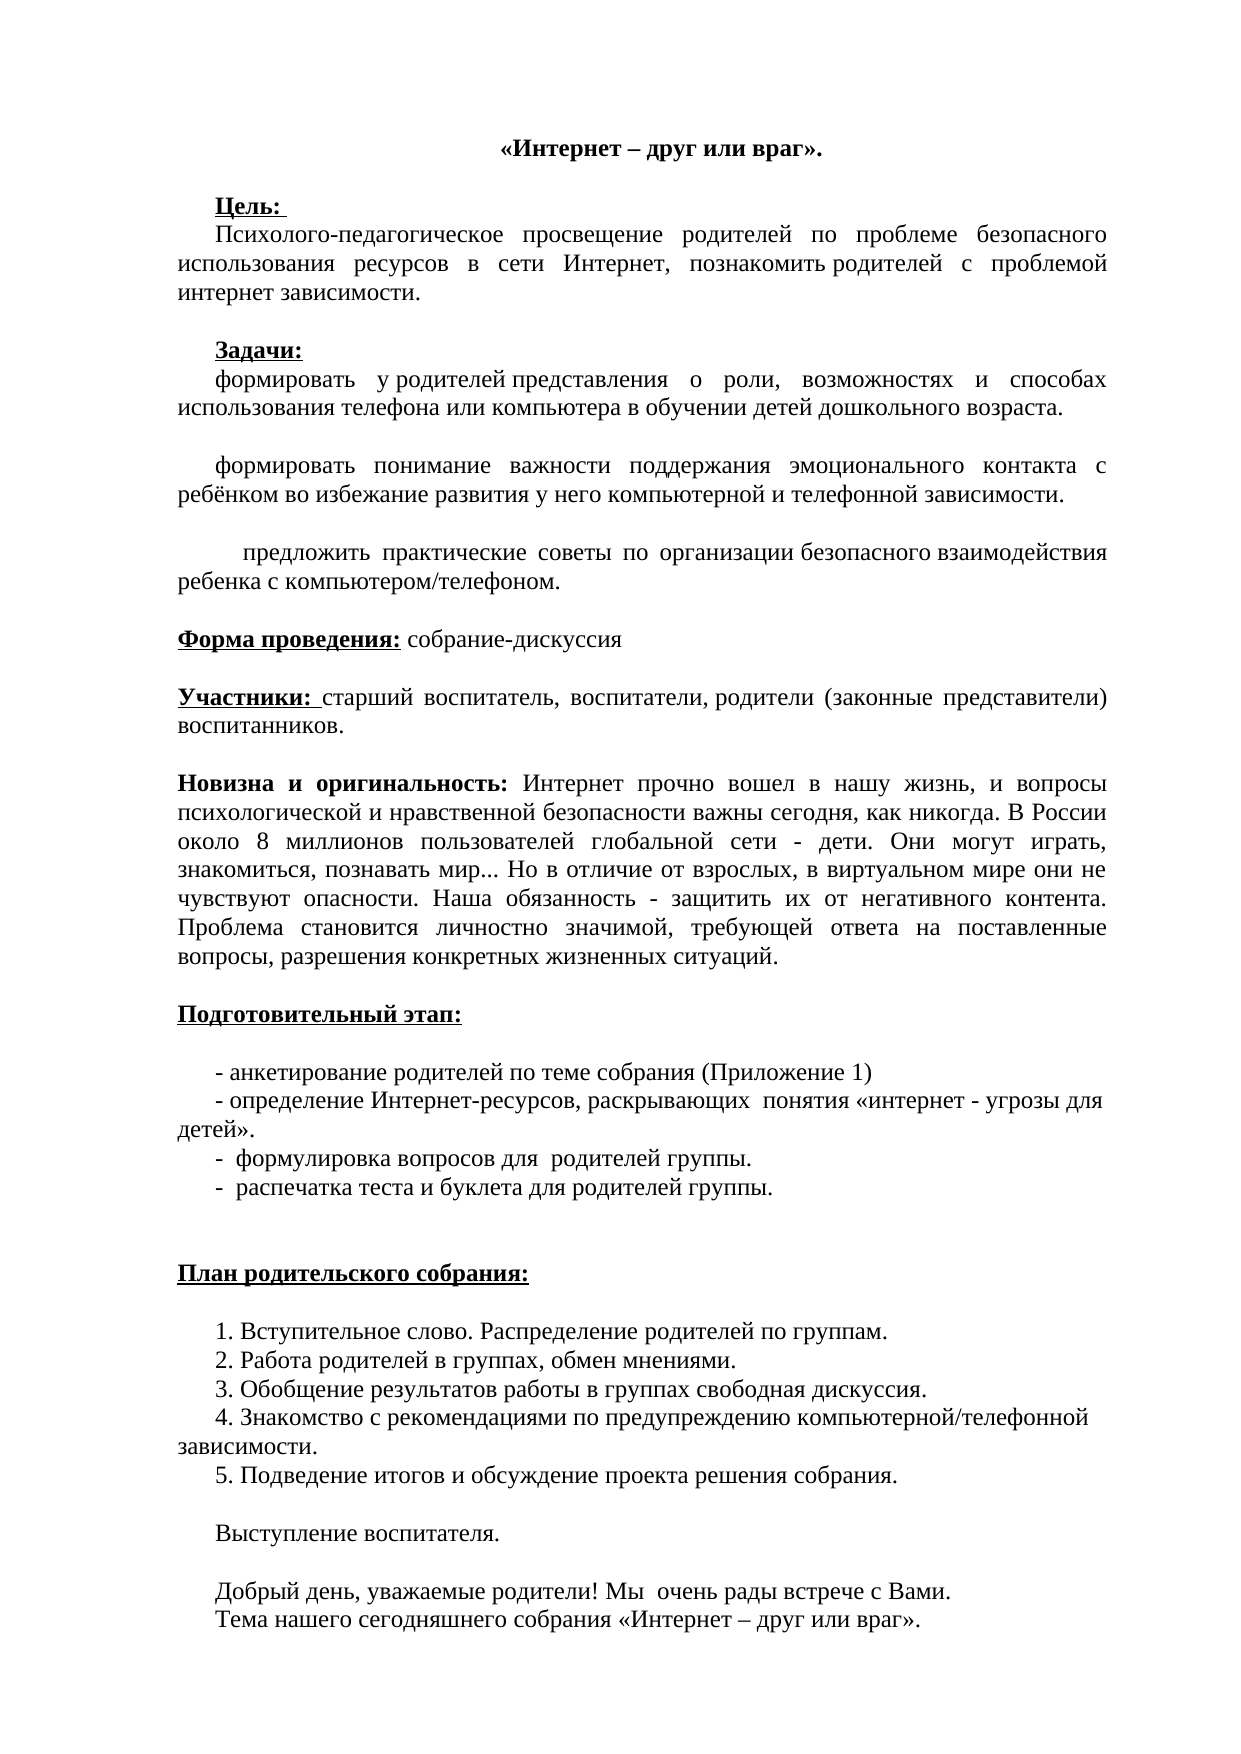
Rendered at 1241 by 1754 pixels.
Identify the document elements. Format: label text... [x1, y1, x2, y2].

text Тема нашего сегодняшнего собрания «Интернет – друг или враг». [177, 1604, 1107, 1633]
text формировать понимание важности поддержания эмоционального контакта с ребёнком во избежание развития у него компьютерной и телефонной зависимости. [177, 450, 1107, 508]
text Подготовительный этап: [177, 999, 1107, 1027]
text - анкетирование родителей по теме собрания (Приложение 1) [177, 1057, 1107, 1085]
text предложить практические советы по организации безопасного взаимодействия ребенка с компьютером/телефоном. [177, 537, 1107, 594]
text Участники: старший воспитатель, воспитатели, родители (законные представители) воспитанников. [177, 682, 1107, 739]
text формировать у родителей представления о роли, возможностях и способах использования телефона или компьютера в обучении детей дошкольного возраста. [177, 364, 1107, 421]
text Добрый день, уважаемые родители! Мы очень рады встрече с Вами. [177, 1576, 1107, 1604]
text Форма проведения: собрание-дискуссия [177, 624, 1107, 652]
text 3. Обобщение результатов работы в группах свободная дискуссия. [177, 1374, 1107, 1402]
text 2. Работа родителей в группах, обмен мнениями. [177, 1345, 1107, 1374]
text План родительского собрания: [177, 1258, 1107, 1287]
text Психолого-педагогическое просвещение родителей по проблеме безопасного использования ресурсов в сети Интернет, познакомить родителей с проблемой интернет зависимости. [177, 219, 1107, 306]
text - распечатка теста и буклета для родителей группы. [177, 1172, 1107, 1200]
text «Интернет – друг или враг». [177, 133, 1107, 162]
text 1. Вступительное слово. Распределение родителей по группам. [177, 1316, 1107, 1345]
text - определение Интернет-ресурсов, раскрывающих понятия «интернет - угрозы для детей». [177, 1085, 1107, 1143]
text 4. Знакомство с рекомендациями по предупреждению компьютерной/телефонной зависимости. [177, 1402, 1107, 1460]
text - формулировка вопросов для родителей группы. [177, 1143, 1107, 1172]
text 5. Подведение итогов и обсуждение проекта решения собрания. [177, 1460, 1107, 1489]
text Цель: [177, 191, 1107, 219]
text Новизна и оригинальность: Интернет прочно вошел в нашу жизнь, и вопросы психологической и нравственной безопасности важны сегодня, как никогда. В России около 8 миллионов пользователей глобальной сети - дети. Они могут играть, знакомиться, познавать мир... Но в отличие от взрослых, в виртуальном мире они не чувствуют опасности. Наша обязанность - защитить их от негативного контента. Проблема становится личностно значимой, требующей ответа на поставленные вопросы, разрешения конкретных жизненных ситуаций. [177, 768, 1107, 969]
text Выступление воспитателя. [177, 1518, 1107, 1547]
text Задачи: [177, 335, 1107, 364]
